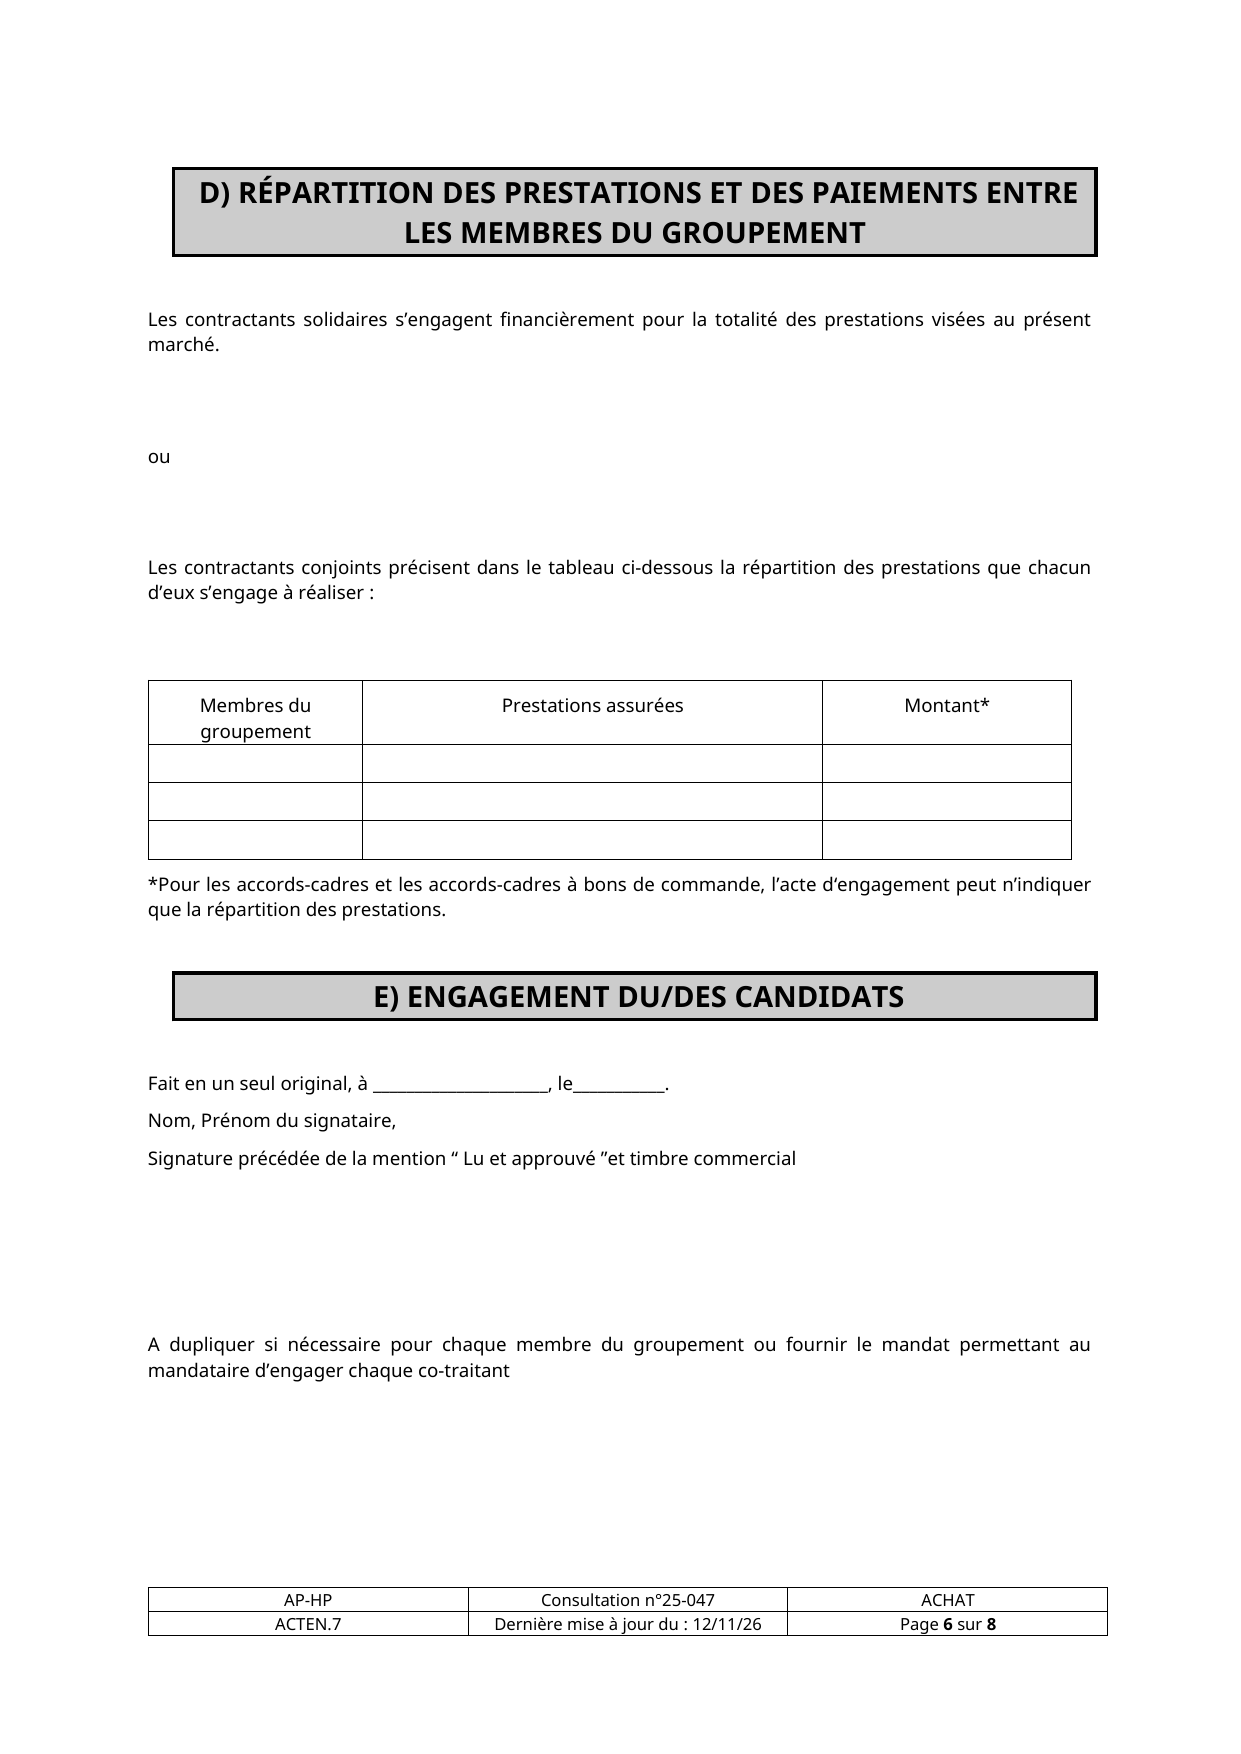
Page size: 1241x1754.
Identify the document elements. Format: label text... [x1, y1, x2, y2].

table_cell [823, 821, 1071, 858]
text Nom, Prénom du signataire, [148, 1108, 1092, 1133]
text Les contractants conjoints précisent dans le tableau ci-dessous la répartition des prestations que chacun d’eux s’engage à réaliser : [148, 554, 1092, 605]
table_header Montant* [823, 681, 1071, 743]
table_cell [149, 821, 362, 858]
text ou [148, 443, 1092, 469]
table_cell [363, 783, 822, 820]
text Signature précédée de la mention “ Lu et approuvé ”et timbre commercial [148, 1145, 1092, 1171]
text Les contractants solidaires s’engagent financièrement pour la totalité des prestations visées au présent marché. [148, 306, 1092, 357]
table_cell [149, 745, 362, 782]
text Engagement du/des candidats [175, 975, 1094, 1018]
table_cell [823, 783, 1071, 820]
table_header Prestations assurées [363, 681, 822, 743]
table_cell [363, 821, 822, 858]
table_cell [149, 783, 362, 820]
text Fait en un seul original, à _____________________, le___________. [148, 1071, 1092, 1096]
table_cell [823, 745, 1071, 782]
text A dupliquer si nécessaire pour chaque membre du groupement ou fournir le mandat permettant au mandataire d’engager chaque co-traitant [148, 1332, 1092, 1383]
text Répartition des prestations et des paiements entre les membres du groupement [175, 170, 1094, 254]
table_cell [363, 745, 822, 782]
text *Pour les accords-cadres et les accords-cadres à bons de commande, l’acte d‘engagement peut n’indiquer que la répartition des prestations. [148, 871, 1092, 922]
table_header Membres du groupement [149, 681, 362, 743]
